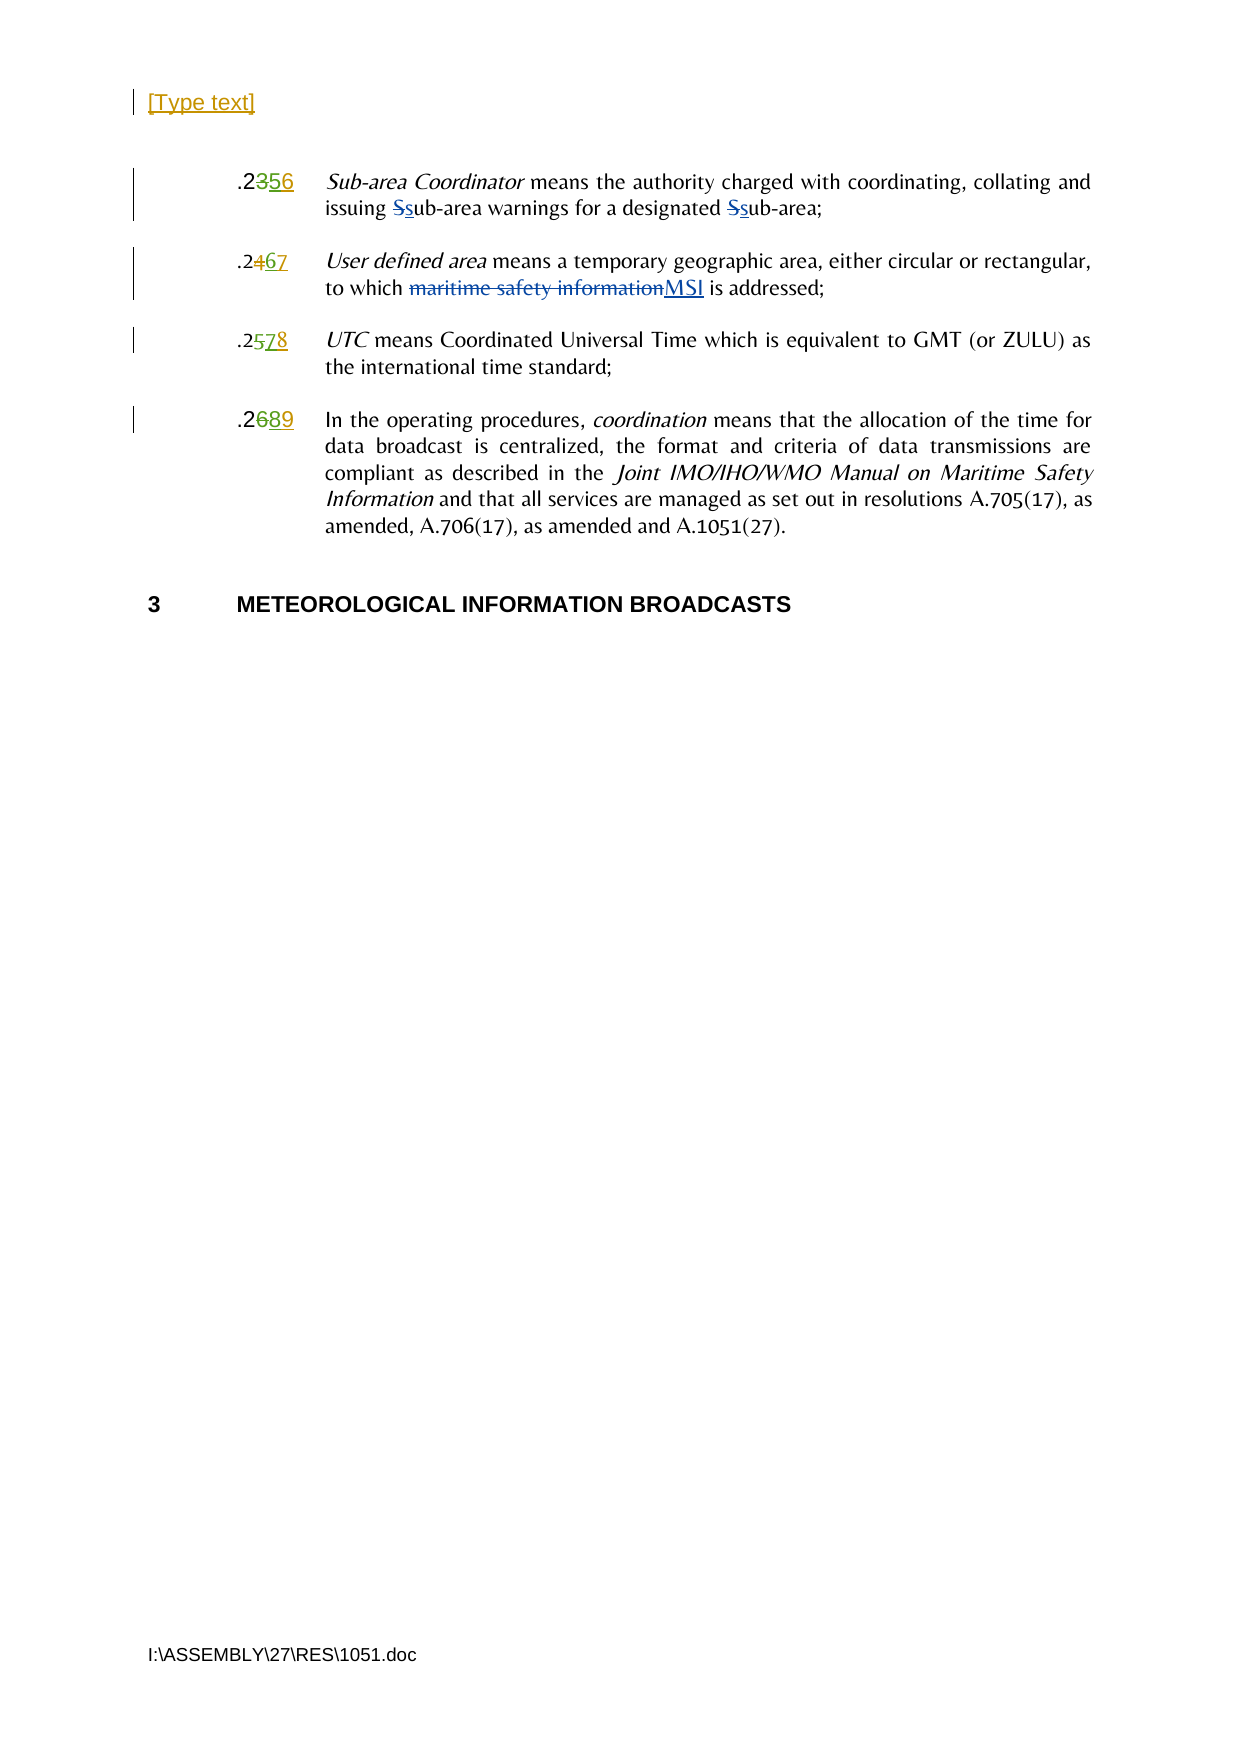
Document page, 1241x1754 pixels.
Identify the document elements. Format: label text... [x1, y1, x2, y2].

text .2 UTC means Coordinated Universal Time which is equivalent to GMT (or ZULU) as the international time standard; [236, 327, 1092, 379]
text .2 Sub-area Coordinator means the authority charged with coordinating, collating and issuing ub-area warnings for a designated ub-area; [236, 168, 1092, 221]
text .2 In the operating procedures, coordination means that the allocation of the time for data broadcast is centralized, the format and criteria of data transmissions are compliant as described in the Joint IMO/IHO/WMO Manual on Maritime Safety Information and that all services are managed as set out in resolutions A.705(17), as amended, A.706(17), as amended and A.1051(27). [236, 406, 1092, 538]
text .2 User defined area means a temporary geographic area, either circular or rectangular, to which is addressed; [236, 247, 1092, 300]
text 3 METEOROLOGICAL INFORMATION BROADCASTS [148, 591, 1092, 617]
